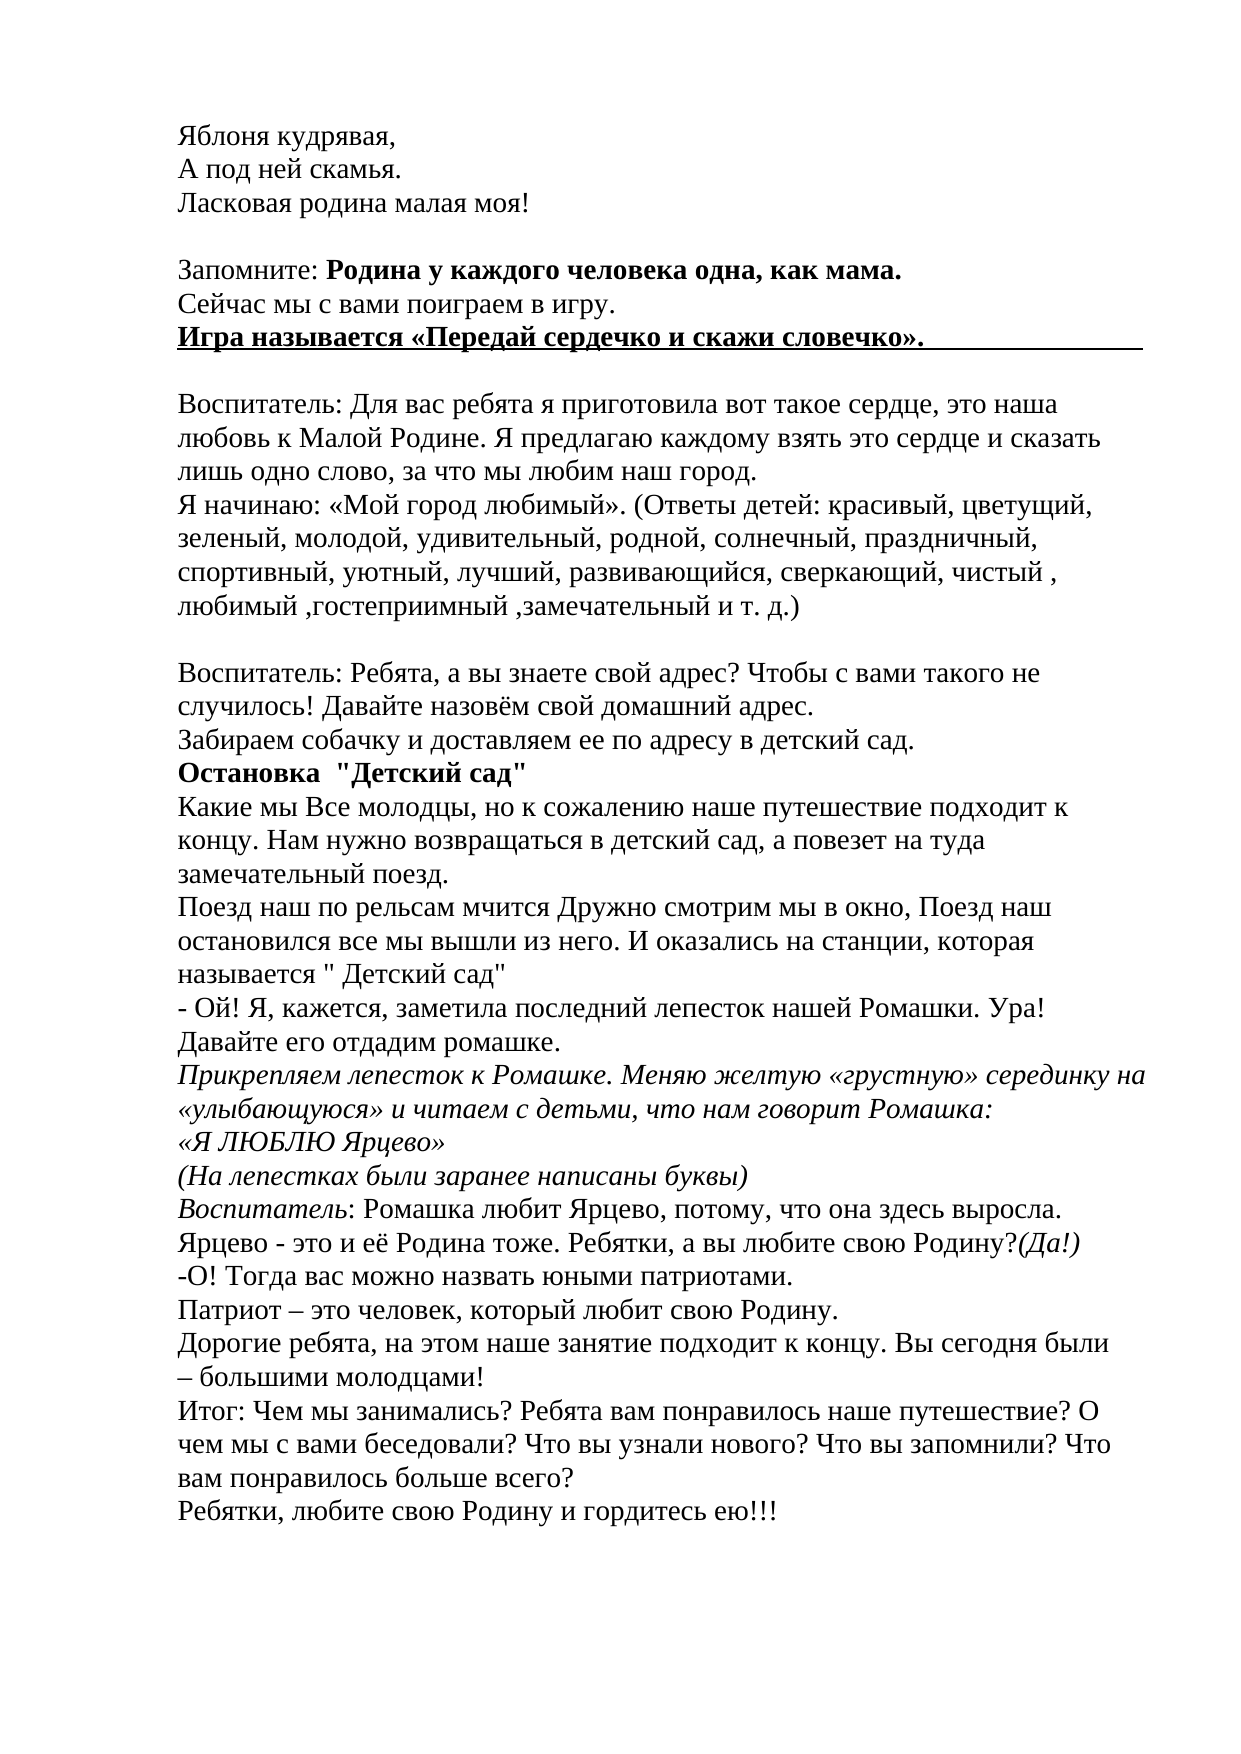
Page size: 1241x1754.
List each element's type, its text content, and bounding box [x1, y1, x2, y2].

text – большими молодцами! [177, 1359, 1152, 1393]
text Остановка "Детский сад" [177, 755, 1152, 789]
text Воспитатель: Ромашка любит Ярцево, потому, что она здесь выросла. Ярцево - это и её Родина тоже. Ребятки, а вы любите свою Родину?(Да!) [177, 1191, 1152, 1258]
text (На лепестках были заранее написаны буквы) [177, 1158, 1152, 1191]
text Дорогие ребята, на этом наше занятие подходит к концу. Вы сегодня были [177, 1326, 1152, 1359]
text Воспитатель: Ребята, а вы знаете свой адрес? Чтобы с вами такого не случилось! Давайте назовём свой домашний адрес. [177, 621, 1152, 722]
text Ребятки, любите свою Родину и гордитесь ею!!! [177, 1493, 1152, 1527]
text «Я ЛЮБЛЮ Ярцево» [177, 1124, 1152, 1158]
text Забираем собачку и доставляем ее по адресу в детский сад. [177, 722, 1152, 755]
text Я начинаю: «Мой город любимый». (Ответы детей: красивый, цветущий, зеленый, молодой, удивительный, родной, солнечный, праздничный, спортивный, уютный, лучший, развивающийся, сверкающий, чистый , любимый ,гостеприимный ,замечательный и т. д.) [177, 487, 1152, 621]
text Игра называется «Передай сердечко и скажи словечко». Воспитатель: Для вас ребята я приготовила вот такое сердце, это наша любовь к Малой Родине. Я предлагаю каждому взять это сердце и сказать лишь одно слово, за что мы любим наш город. [177, 319, 1152, 487]
text Прикрепляем лепесток к Ромашке. Меняю желтую «грустную» серединку на «улыбающуюся» и читаем с детьми, что нам говорит Ромашка: [177, 1057, 1152, 1124]
text -О! Тогда вас можно назвать юными патриотами. [177, 1258, 1152, 1292]
text - Ой! Я, кажется, заметила последний лепесток нашей Ромашки. Ура! Давайте его отдадим ромашке. [177, 990, 1152, 1057]
text Сейчас мы с вами поиграем в игру. [177, 286, 1152, 319]
text Итог: Чем мы занимались? Ребята вам понравилось наше путешествие? О чем мы с вами беседовали? Что вы узнали нового? Что вы запомнили? Что вам понравилось больше всего? [177, 1393, 1152, 1493]
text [177, 118, 1152, 286]
text Какие мы Все молодцы, но к сожалению наше путешествие подходит к концу. Нам нужно возвращаться в детский сад, а повезет на туда замечательный поезд. [177, 789, 1152, 889]
text Поезд наш по рельсам мчится Дружно смотрим мы в окно, Поезд наш остановился все мы вышли из него. И оказались на станции, которая называется " Детский сад" [177, 889, 1152, 990]
text Патриот – это человек, который любит свою Родину. [177, 1292, 1152, 1326]
